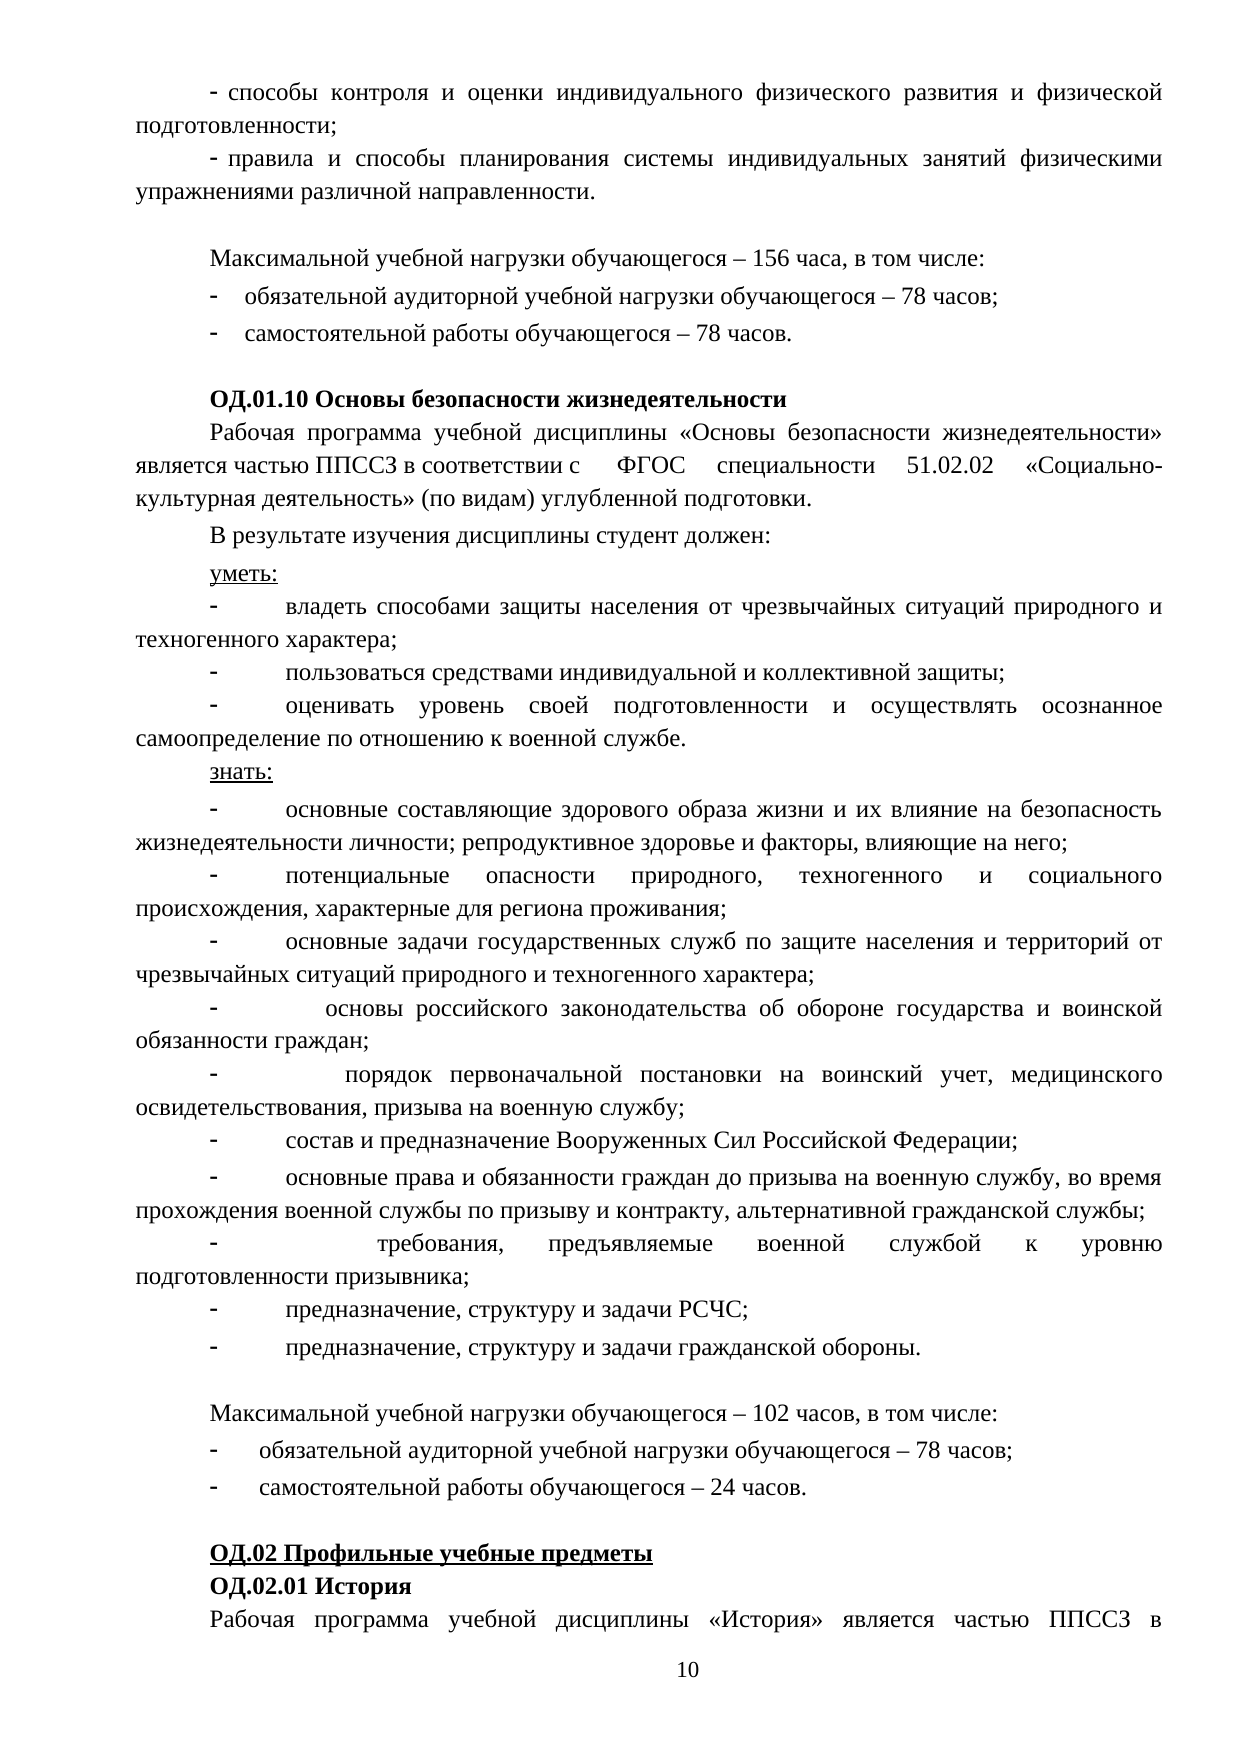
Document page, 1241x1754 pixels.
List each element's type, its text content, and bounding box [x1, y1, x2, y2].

list оценивать уровень своей подготовленности и осуществлять осознанное самоопределение по отношению к военной службе. [135, 690, 1163, 752]
text ОД.02.01 История [135, 1571, 1163, 1600]
text Максимальной учебной нагрузки обучающегося – 102 часов, в том числе: [135, 1398, 1163, 1427]
list способы контроля и оценки индивидуального физического развития и физической подготовленности; [135, 77, 1163, 139]
list правила и способы планирования системы индивидуальных занятий физическими упражнениями различной направленности. [135, 143, 1163, 205]
list обязательной аудиторной учебной нагрузки обучающегося – 78 часов; [135, 1435, 1163, 1464]
text Рабочая программа учебной дисциплины «Основы безопасности жизнедеятельности» является частью ППССЗ в соответствии с ФГОС специальности 51.02.02 «Социально-культурная деятельность» (по видам) углубленной подготовки. [135, 417, 1163, 512]
list основы российского законодательства об обороне государства и воинской обязанности граждан; [135, 993, 1163, 1054]
list состав и предназначение Вооруженных Сил Российской Федерации; [135, 1125, 1163, 1154]
list потенциальные опасности природного, техногенного и социального происхождения, характерные для региона проживания; [135, 860, 1163, 922]
list пользоваться средствами индивидуальной и коллективной защиты; [135, 657, 1163, 686]
text знать: [135, 756, 1163, 785]
text Максимальной учебной нагрузки обучающегося – 156 часа, в том числе: [135, 243, 1163, 272]
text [135, 1604, 1163, 1633]
list порядок первоначальной постановки на воинский учет, медицинского освидетельствования, призыва на военную службу; [135, 1059, 1163, 1121]
list основные права и обязанности граждан до призыва на военную службу, во время прохождения военной службы по призыву и контракту, альтернативной гражданской службы; [135, 1162, 1163, 1224]
list владеть способами защиты населения от чрезвычайных ситуаций природного и техногенного характера; [135, 591, 1163, 652]
list основные составляющие здорового образа жизни и их влияние на безопасность жизнедеятельности личности; репродуктивное здоровье и факторы, влияющие на него; [135, 794, 1163, 856]
list требования, предъявляемые военной службой к уровню подготовленности призывника; [135, 1228, 1163, 1290]
text уметь: [135, 558, 1163, 586]
text ОД.02 Профильные учебные предметы [135, 1538, 1163, 1567]
text В результате изучения дисциплины студент должен: [135, 520, 1163, 549]
list предназначение, структуру и задачи гражданской обороны. [135, 1332, 1163, 1360]
list предназначение, структуру и задачи РСЧС; [135, 1294, 1163, 1323]
list основные задачи государственных служб по защите населения и территорий от чрезвычайных ситуаций природного и техногенного характера; [135, 926, 1163, 988]
list самостоятельной работы обучающегося – 78 часов. [135, 318, 1163, 347]
list самостоятельной работы обучающегося – 24 часов. [135, 1472, 1163, 1501]
list обязательной аудиторной учебной нагрузки обучающегося – 78 часов; [135, 281, 1163, 309]
subtitle ОД.01.10 Основы безопасности жизнедеятельности [135, 384, 1163, 413]
